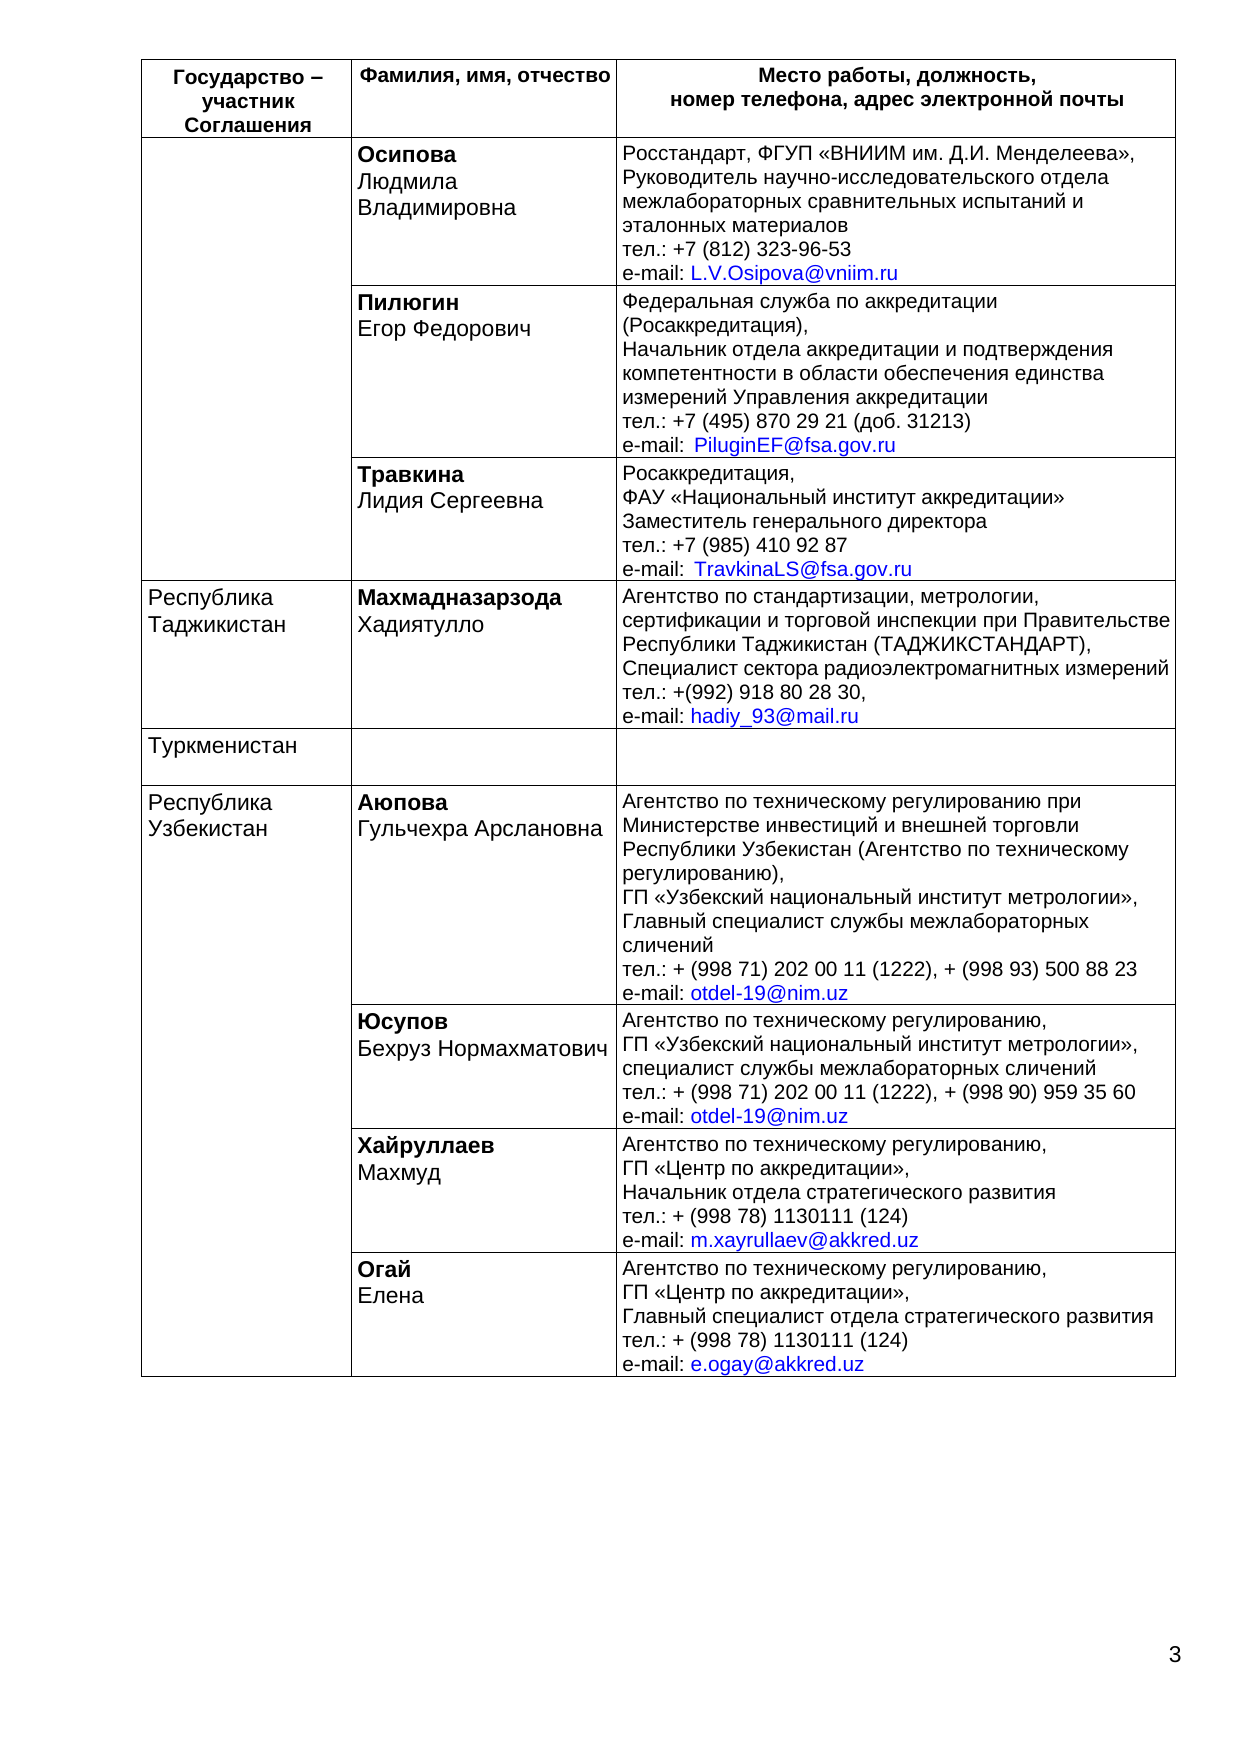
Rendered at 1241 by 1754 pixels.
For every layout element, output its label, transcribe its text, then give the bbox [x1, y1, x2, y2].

table_cell Огай Елена [352, 1253, 616, 1376]
table_header Место работы, должность, номер телефона, адрес электронной почты [617, 60, 1175, 137]
table_cell Осипова Людмила Владимировна [352, 138, 616, 285]
table_cell Пилюгин Егор Федорович [352, 286, 616, 457]
table_cell Республика Узбекистан [142, 786, 351, 1376]
table_cell Аюпова Гульчехра Арслановна [352, 786, 616, 1004]
table_cell [352, 729, 616, 785]
table_cell Махмадназарзода Хадиятулло [352, 581, 616, 728]
table_header Государство – участник Соглашения [142, 60, 351, 137]
table_cell Агентство по техническому регулированию, ГП «Узбекский национальный институт метрологии», специалист службы межлабораторных сличений тел.: + (998 71) 202 00 11 (1222), + (998 90) 959 35 60 e-mail: otdel-19@nim.uz [617, 1005, 1175, 1128]
table_cell [617, 729, 1175, 785]
table_cell Агентство по техническому регулированию, ГП «Центр по аккредитации», Начальник отдела стратегического развития тел.: + (998 78) 1130111 (124) e-mail: m.xayrullaev@akkred.uz [617, 1129, 1175, 1252]
table_header Фамилия, имя, отчество [352, 60, 616, 137]
table_cell Хайруллаев Махмуд [352, 1129, 616, 1252]
table_cell Агентство по техническому регулированию при Министерстве инвестиций и внешней торговли Республики Узбекистан (Агентство по техническому регулированию), ГП «Узбекский национальный институт метрологии», Главный специалист службы межлабораторных сличений тел.: + (998 71) 202 00 11 (1222), + (998 93) 500 88 23 e-mail: otdel-19@nim.uz [617, 786, 1175, 1004]
table_cell Агентство по техническому регулированию, ГП «Центр по аккредитации», Главный специалист отдела стратегического развития тел.: + (998 78) 1130111 (124) e-mail: e.ogay@akkred.uz [617, 1253, 1175, 1376]
table_cell Травкина Лидия Сергеевна [352, 458, 616, 580]
table_cell Агентство по стандартизации, метрологии, сертификации и торговой инспекции при Правительстве Республики Таджикистан (ТАДЖИКСТАНДАРТ), Специалист сектора радиоэлектромагнитных измерений тел.: +(992) 918 80 28 30, е-mail: hadiy_93@mail.ru [617, 581, 1175, 728]
table_cell Туркменистан [142, 729, 351, 785]
table_cell Юсупов Бехруз Нормахматович [352, 1005, 616, 1128]
table_cell Федеральная служба по аккредитации (Росаккредитация), Начальник отдела аккредитации и подтверждения компетентности в области обеспечения единства измерений Управления аккредитации тел.: +7 (495) 870 29 21 (доб. 31213) e-mail: PiluginEF@fsa.gov.ru [617, 286, 1175, 457]
table_cell Росстандарт, ФГУП «ВНИИМ им. Д.И. Менделеева», Руководитель научно-исследовательского отдела межлабораторных сравнительных испытаний и эталонных материалов тел.: +7 (812) 323-96-53 e-mail: L.V.Osipova@vniim.ru [617, 138, 1175, 285]
table_cell Республика Таджикистан [142, 581, 351, 728]
table_cell Росаккредитация, ФАУ «Национальный институт аккредитации» Заместитель генерального директора тел.: +7 (985) 410 92 87 e-mail: TravkinaLS@fsa.gov.ru [617, 458, 1175, 580]
